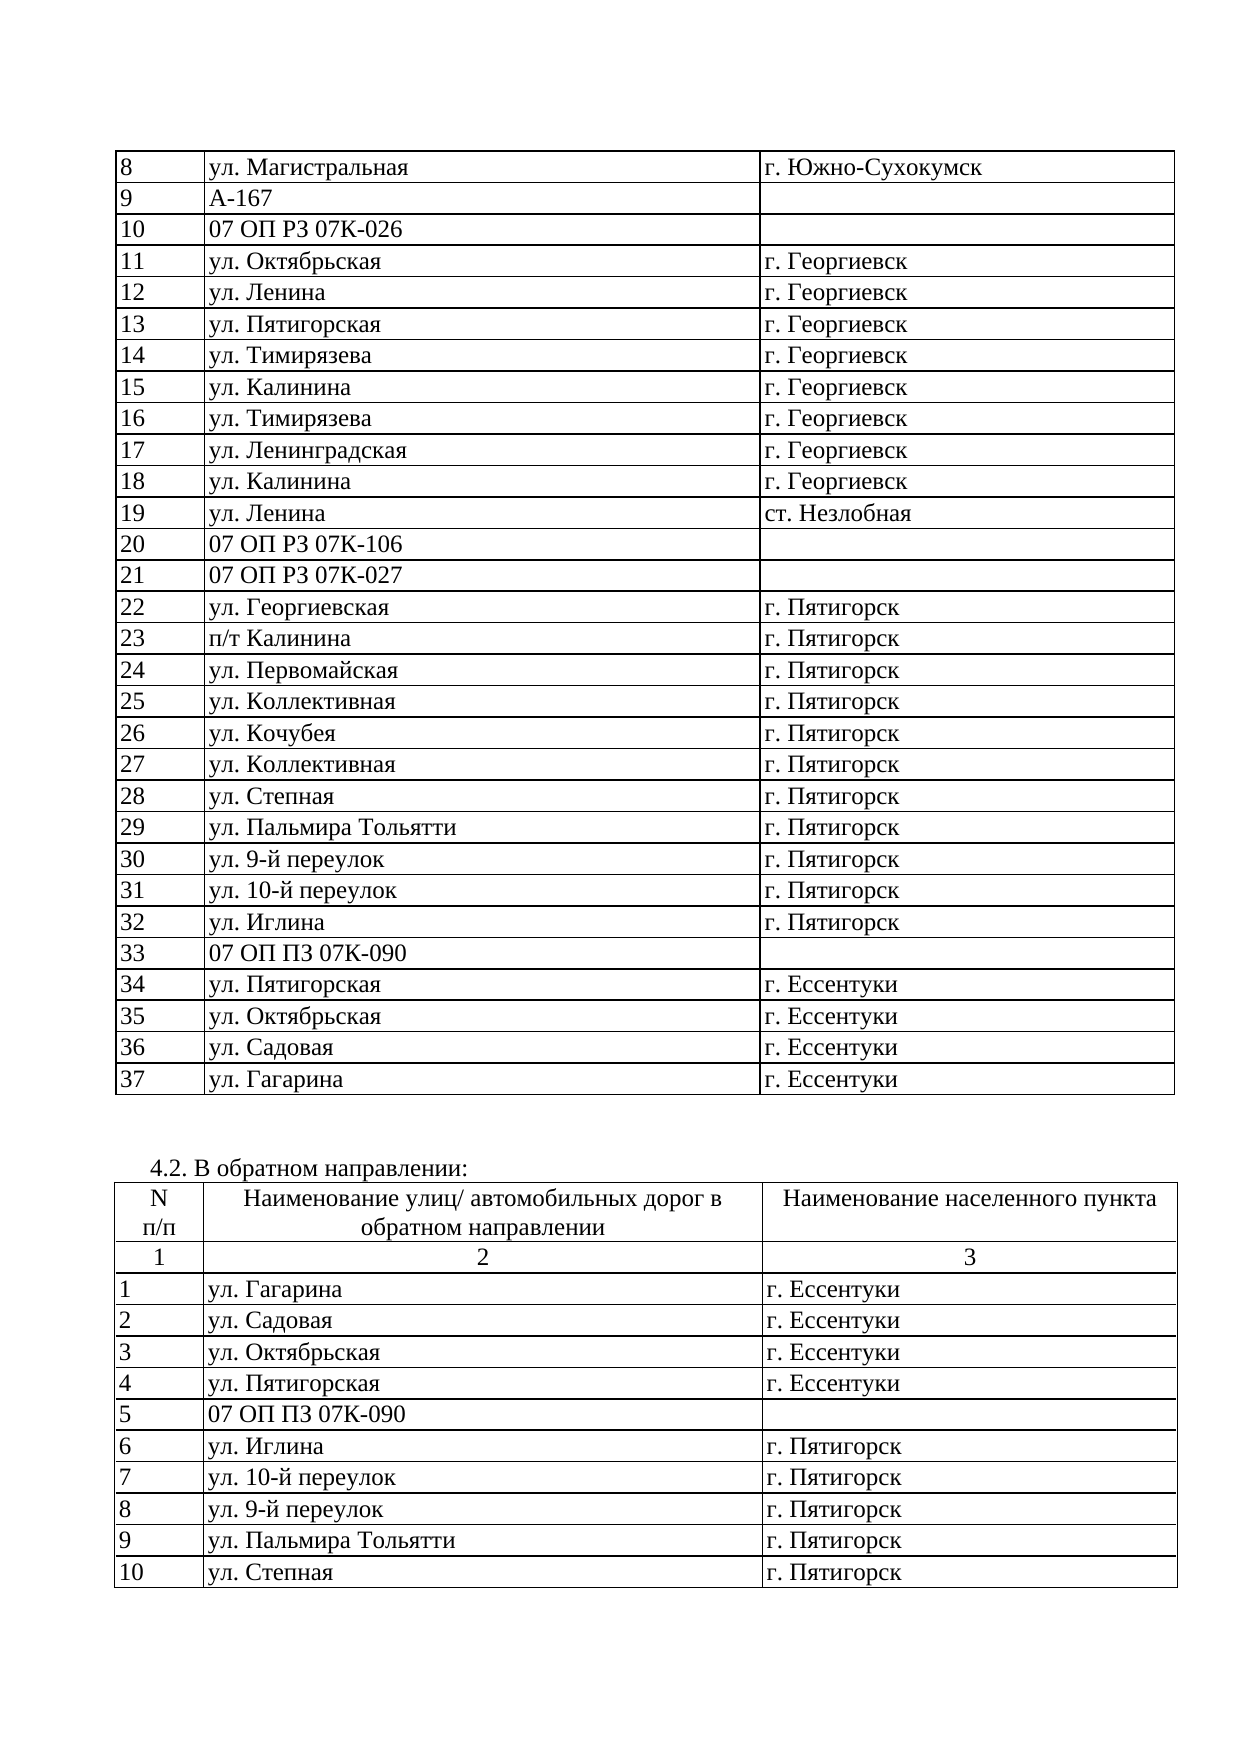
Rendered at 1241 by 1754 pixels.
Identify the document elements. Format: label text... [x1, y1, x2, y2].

table_cell ул. Иглина [205, 907, 759, 936]
table_cell ул. Октябрьская [205, 1001, 759, 1031]
table_cell г. Пятигорск [761, 781, 1174, 811]
table_cell 10 [115, 1556, 203, 1587]
table_cell г. Пятигорск [761, 623, 1174, 653]
table_cell [761, 561, 1174, 590]
table_cell г. Ессентуки [761, 1001, 1174, 1031]
table_cell 17 [117, 435, 204, 464]
table_cell 16 [117, 403, 204, 433]
table_cell 3 [763, 1241, 1177, 1272]
table_cell ул. Коллективная [205, 686, 759, 716]
table_cell 2 [204, 1242, 762, 1272]
table_cell 18 [117, 466, 204, 496]
table_cell 9 [115, 1525, 203, 1555]
table_cell ул. Кочубея [205, 718, 759, 748]
table_cell г. Ессентуки [763, 1272, 1177, 1303]
table_cell г. Ессентуки [763, 1366, 1177, 1398]
table_cell г. Пятигорск [761, 686, 1174, 716]
table_cell г. Георгиевск [761, 372, 1174, 402]
table_cell 1 [115, 1273, 203, 1303]
table_cell 23 [117, 623, 204, 653]
table_cell ул. Пятигорская [205, 970, 759, 999]
table_cell А-167 [205, 183, 759, 213]
table_cell ул. Коллективная [205, 749, 759, 779]
table_cell [761, 183, 1174, 213]
table_cell г. Пятигорск [761, 592, 1174, 622]
table_cell ул. Магистральная [205, 152, 759, 181]
table_cell ул. Иглина [204, 1431, 762, 1461]
table_cell 07 ОП РЗ 07К-027 [205, 561, 759, 590]
table_cell ул. Пальмира Тольятти [205, 812, 759, 842]
table_cell 4 [115, 1368, 203, 1398]
table_cell г. Ессентуки [761, 1064, 1174, 1094]
table_header Наименование улиц/ автомобильных дорог в обратном направлении [204, 1183, 762, 1241]
table_cell ул. Калинина [205, 372, 759, 402]
table_cell ул. Георгиевская [205, 592, 759, 622]
table_cell [761, 529, 1174, 559]
table_cell г. Ессентуки [761, 970, 1174, 999]
table_cell ул. Степная [204, 1557, 762, 1587]
table_cell [761, 938, 1174, 968]
table_cell г. Георгиевск [761, 277, 1174, 307]
table_cell 7 [115, 1462, 203, 1492]
table_cell 35 [117, 1001, 204, 1031]
table_cell 11 [117, 246, 204, 276]
table_cell 6 [115, 1430, 203, 1461]
table_cell 22 [117, 592, 204, 622]
table_cell 07 ОП РЗ 07К-026 [205, 215, 759, 244]
table_cell г. Южно-Сухокумск [761, 152, 1174, 181]
table_cell 30 [117, 844, 204, 873]
table_cell 2 [115, 1305, 203, 1335]
table_cell 31 [117, 875, 204, 905]
table_cell 07 ОП ПЗ 07К-090 [204, 1400, 762, 1429]
table_cell г. Ессентуки [761, 1032, 1174, 1062]
table_cell ул. Пятигорская [205, 309, 759, 339]
table_cell ул. Ленинградская [205, 435, 759, 464]
table_cell ул. Ленина [205, 277, 759, 307]
table_cell 24 [117, 655, 204, 685]
table_cell 10 [117, 215, 204, 244]
table_cell г. Пятигорск [761, 718, 1174, 748]
table_cell 07 ОП ПЗ 07К-090 [205, 938, 759, 968]
table_cell г. Пятигорск [761, 749, 1174, 779]
table_cell 5 [115, 1399, 203, 1429]
table_cell г. Ессентуки [763, 1335, 1177, 1366]
table_cell г. Георгиевск [761, 340, 1174, 370]
table_cell ул. Октябрьская [205, 246, 759, 276]
table_cell [763, 1398, 1177, 1429]
table_cell 27 [117, 749, 204, 779]
table_cell 15 [117, 372, 204, 402]
table_cell 33 [117, 938, 204, 968]
table_cell г. Пятигорск [761, 812, 1174, 842]
table_cell ул. Степная [205, 781, 759, 811]
table_cell г. Георгиевск [761, 466, 1174, 496]
table_header Наименование населенного пункта [763, 1183, 1177, 1241]
table_cell [761, 215, 1174, 244]
table_cell ул. Первомайская [205, 655, 759, 685]
table_cell 20 [117, 529, 204, 559]
table_cell п/т Калинина [205, 623, 759, 653]
table_cell 26 [117, 718, 204, 748]
table_cell г. Пятигорск [761, 844, 1174, 873]
table_cell г. Пятигорск [763, 1555, 1177, 1587]
table_cell ул. Октябрьская [204, 1337, 762, 1366]
table_cell г. Пятигорск [763, 1524, 1177, 1555]
table_cell 9 [117, 183, 204, 213]
table_cell ул. Калинина [205, 466, 759, 496]
table_cell 19 [117, 498, 204, 527]
table_cell ул. 10-й переулок [205, 875, 759, 905]
table_cell ул. Ленина [205, 498, 759, 527]
table_cell 13 [117, 309, 204, 339]
table_header N п/п [115, 1183, 203, 1241]
table_cell г. Георгиевск [761, 309, 1174, 339]
table_cell ул. Тимирязева [205, 403, 759, 433]
table_cell 07 ОП РЗ 07К-106 [205, 529, 759, 559]
table_cell 29 [117, 812, 204, 842]
table_cell г. Пятигорск [763, 1461, 1177, 1492]
table_cell г. Пятигорск [761, 655, 1174, 685]
table_cell 1 [115, 1242, 203, 1272]
table_cell г. Георгиевск [761, 403, 1174, 433]
text 4.2. В обратном направлении: [150, 1153, 1090, 1182]
table_cell 8 [117, 152, 204, 181]
table_cell ул. Тимирязева [205, 340, 759, 370]
table_cell г. Пятигорск [763, 1492, 1177, 1524]
table_cell ул. Садовая [204, 1305, 762, 1335]
table_cell 28 [117, 781, 204, 811]
table_cell ул. Пятигорская [204, 1368, 762, 1398]
table_cell 36 [117, 1032, 204, 1062]
table_cell 14 [117, 340, 204, 370]
table_cell 32 [117, 907, 204, 936]
table_cell ул. Пальмира Тольятти [204, 1525, 762, 1555]
table_cell г. Георгиевск [761, 246, 1174, 276]
table_cell ул. Гагарина [205, 1064, 759, 1094]
table_cell ул. 9-й переулок [204, 1494, 762, 1524]
table_cell ул. 9-й переулок [205, 844, 759, 873]
table_cell ст. Незлобная [761, 498, 1174, 527]
table_cell 25 [117, 686, 204, 716]
table_cell 12 [117, 277, 204, 307]
table_cell ул. Гагарина [204, 1274, 762, 1303]
table_cell г. Пятигорск [761, 875, 1174, 905]
table_cell ул. Садовая [205, 1032, 759, 1062]
table_cell 8 [115, 1493, 203, 1524]
table_cell 34 [117, 970, 204, 999]
table_cell г. Пятигорск [763, 1429, 1177, 1461]
table_cell ул. 10-й переулок [204, 1462, 762, 1492]
table_cell 21 [117, 561, 204, 590]
table_cell г. Ессентуки [763, 1304, 1177, 1335]
table_cell 3 [115, 1336, 203, 1366]
table_cell 37 [117, 1064, 204, 1094]
table_cell г. Пятигорск [761, 907, 1174, 936]
table_cell г. Георгиевск [761, 435, 1174, 464]
